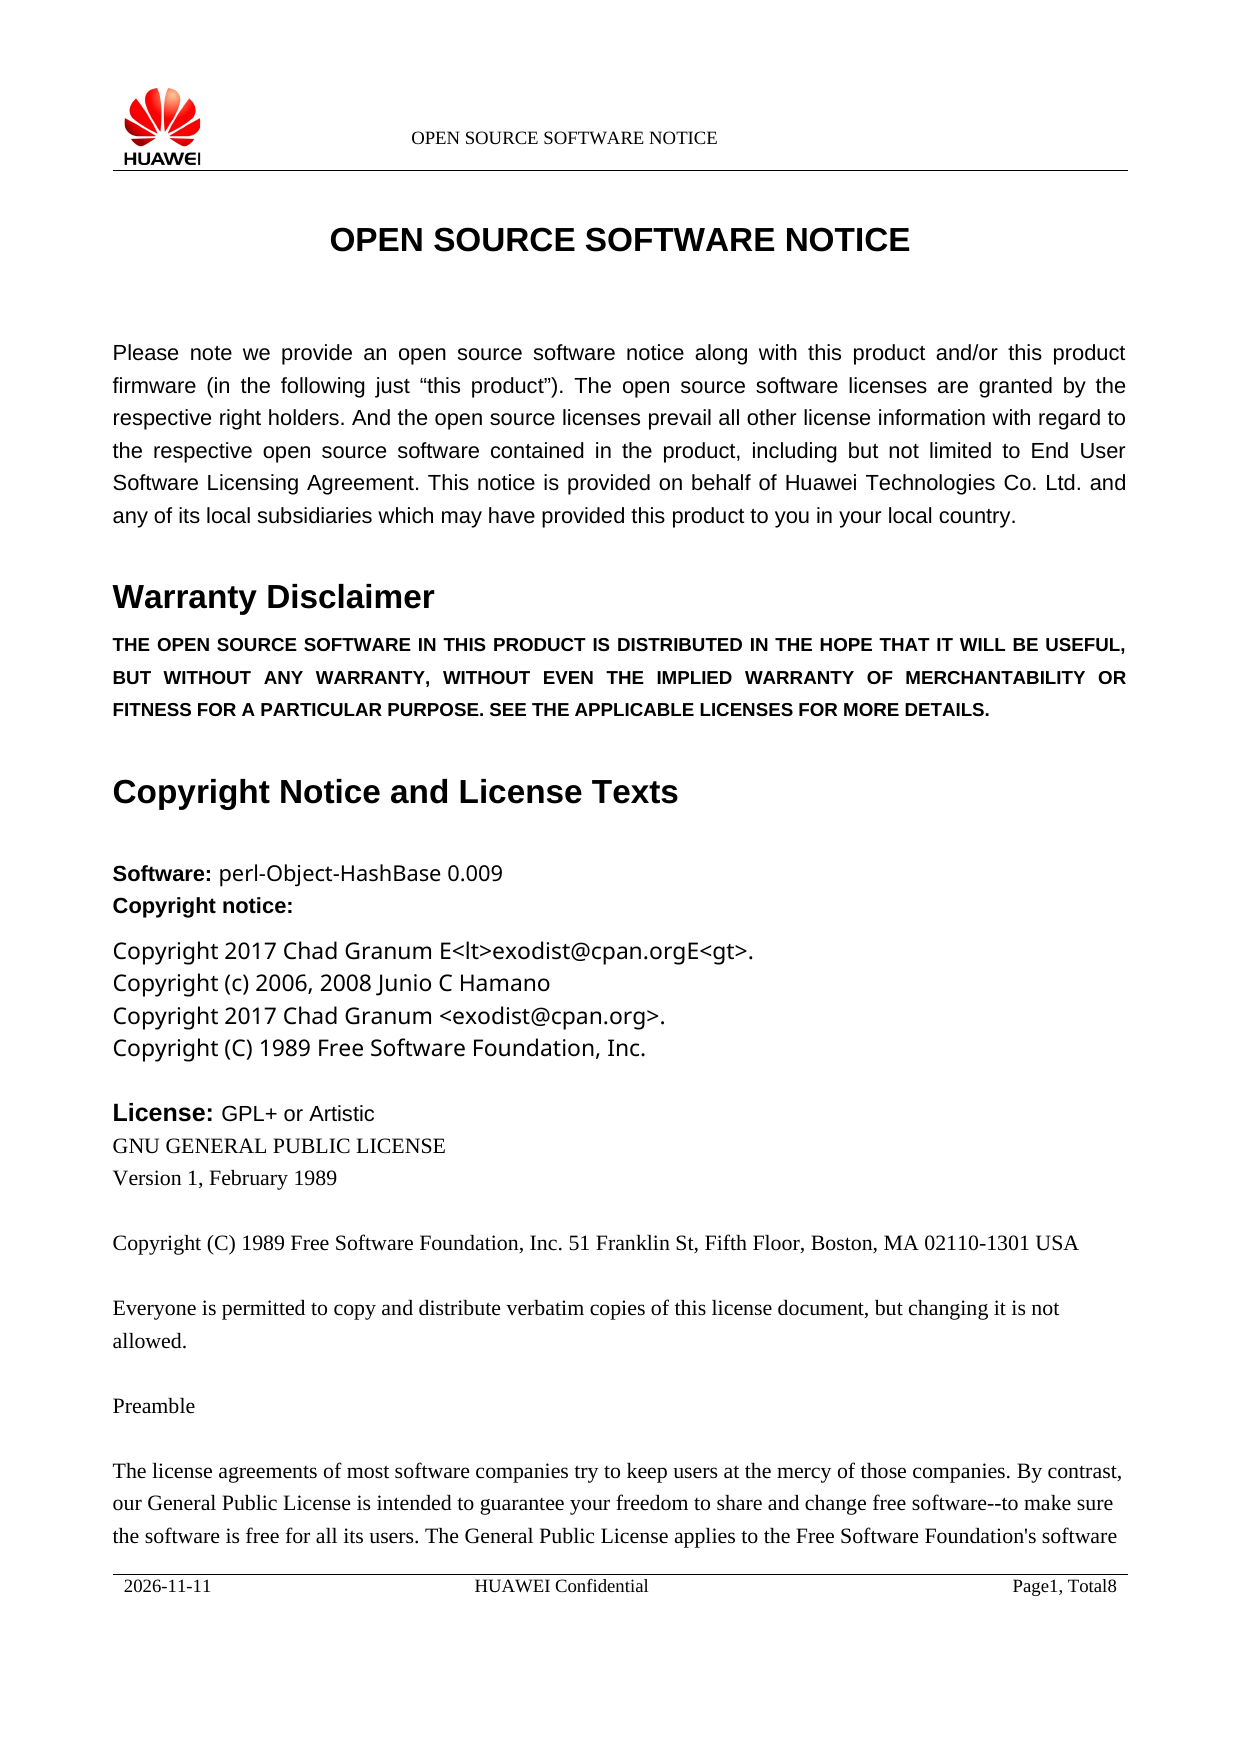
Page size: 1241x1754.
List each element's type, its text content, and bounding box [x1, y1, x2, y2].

text Copyright notice: [112, 889, 1128, 921]
text The open source software in this product is distributed in the hope that it will be useful, but WITHOUT ANY WARRANTY, without even the implied warranty of MERCHANTABILITY or FITNESS FOR A PARTICULAR PURPOSE. See the applicable licenses for more details. [112, 629, 1128, 726]
text License: GPL+ or Artistic [112, 1096, 1128, 1129]
text Copyright 2017 Chad Granum E<lt>exodist@cpan.orgE<gt>. Copyright (c) 2006, 2008 Junio C Hamano Copyright 2017 Chad Granum <exodist@cpan.org>. Copyright (C) 1989 Free Software Foundation, Inc. [112, 934, 1128, 1096]
text Please note we provide an open source software notice along with this product and/or this product firmware (in the following just “this product”). The open source software licenses are granted by the respective right holders. And the open source licenses prevail all other license information with regard to the respective open source software contained in the product, including but not limited to End User Software Licensing Agreement. This notice is provided on behalf of Huawei Technologies Co. Ltd. and any of its local subsidiaries which may have provided this product to you in your local country. [112, 336, 1128, 531]
text OPEN SOURCE SOFTWARE NOTICE [112, 206, 1128, 271]
title Software: perl-Object-HashBase 0.009 [112, 856, 1128, 889]
text Warranty Disclaimer [112, 564, 1128, 629]
picture [124, 88, 201, 165]
text Copyright Notice and License Texts [112, 759, 1128, 824]
